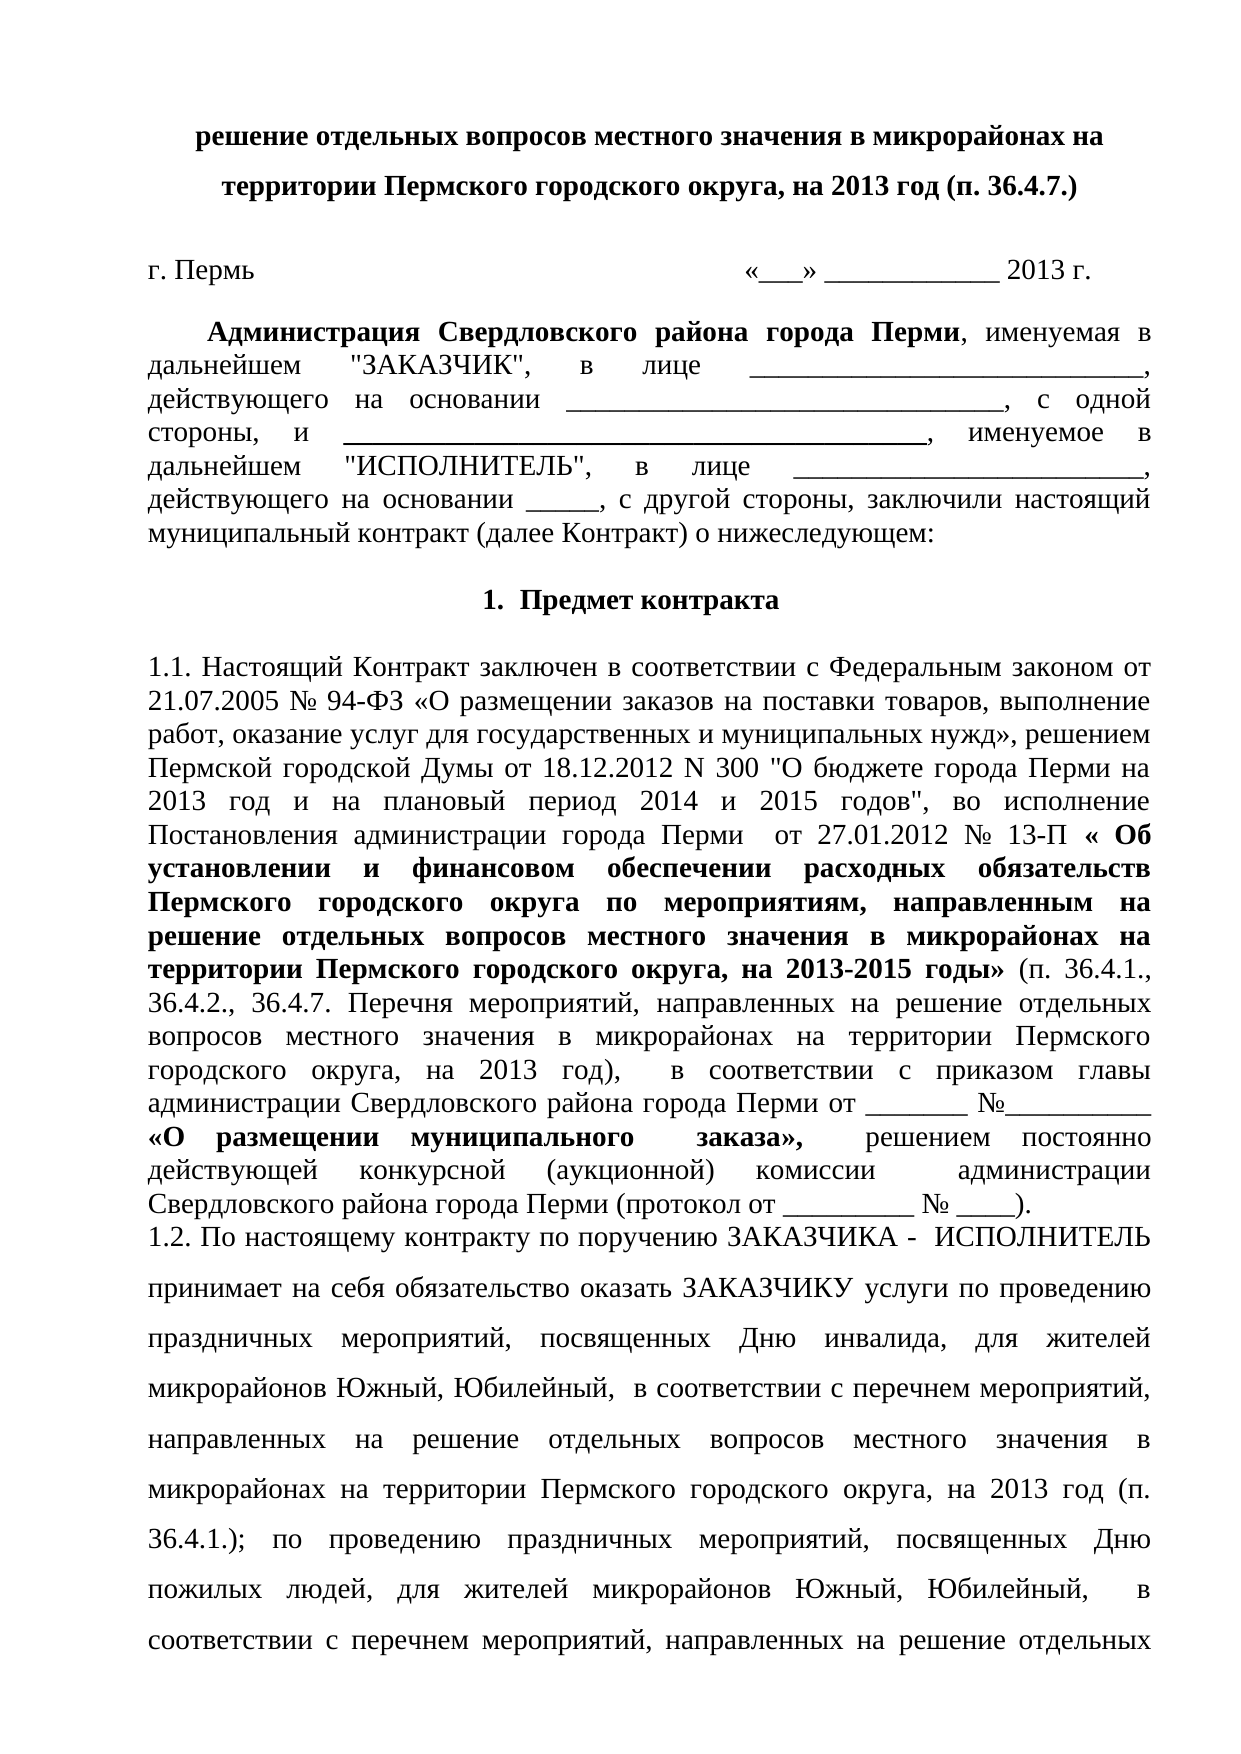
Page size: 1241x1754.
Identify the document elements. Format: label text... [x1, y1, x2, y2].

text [148, 1219, 1152, 1656]
text 1.1. Настоящий Контракт заключен в соответствии с Федеральным законом от 21.07.2005 № 94-ФЗ «О размещении заказов на поставки товаров, выполнение работ, оказание услуг для государственных и муниципальных нужд», решением Пермской городской Думы от 18.12.2012 N 300 "О бюджете города Перми на 2013 год и на плановый период 2014 и 2015 годов", во исполнение Постановления администрации города Перми от 27.01.2012 № 13-П « Об установлении и финансовом обеспечении расходных обязательств Пермского городского округа по мероприятиям, направленным на решение отдельных вопросов местного значения в микрорайонах на территории Пермского городского округа, на 2013-2015 годы» (п. 36.4.1., 36.4.2., 36.4.7. Перечня мероприятий, направленных на решение отдельных вопросов местного значения в микрорайонах на территории Пермского городского округа, на 2013 год), в соответствии с приказом главы администрации Свердловского района города Перми от _______ №__________ «О размещении муниципального заказа», решением постоянно действующей конкурсной (аукционной) комиссии администрации Свердловского района города Перми (протокол от _________ № ____). [148, 649, 1152, 1219]
text г. Пермь «___» ____________ . [148, 252, 1152, 286]
list Предмет контракта [110, 582, 1152, 616]
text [148, 118, 1152, 202]
text Администрация Свердловского района города Перми, именуемая в дальнейшем "ЗАКАЗЧИК", в лице ___________________________, действующего на основании ______________________________, с одной стороны, и ________________________________________, именуемое в дальнейшем "ИСПОЛНИТЕЛЬ", в лице ________________________, действующего на основании _____, с другой стороны, заключили настоящий муниципальный контракт (далее Контракт) о нижеследующем: [148, 314, 1152, 549]
